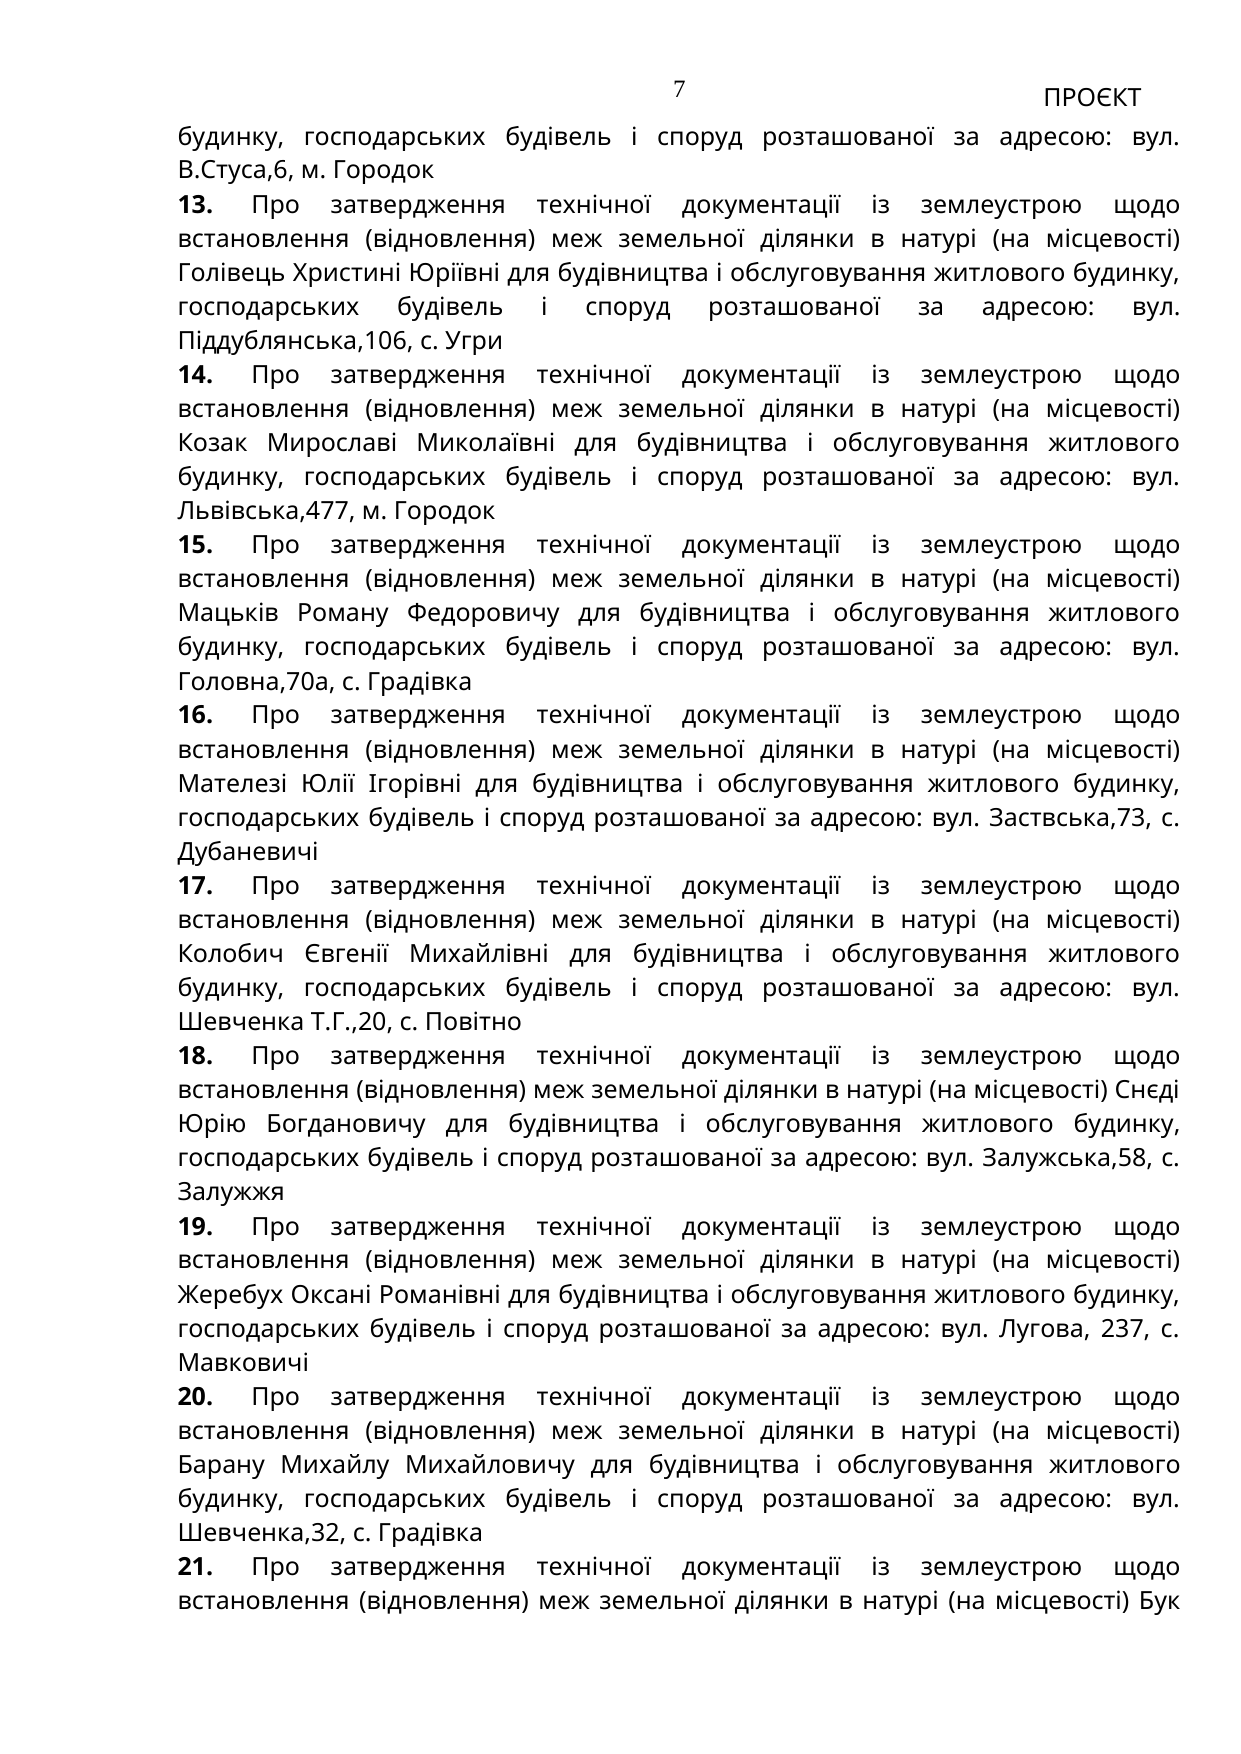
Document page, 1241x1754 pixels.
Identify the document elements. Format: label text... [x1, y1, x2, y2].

list Про затвердження технічної документації із землеустрою щодо встановлення (відновлення) меж земельної ділянки в натурі (на місцевості) Жеребух Оксані Романівні для будівництва і обслуговування житлового будинку, господарських будівель і споруд розташованої за адресою: вул. Лугова, 237, с. Мавковичі [177, 1208, 1181, 1378]
list Про затвердження технічної документації із землеустрою щодо встановлення (відновлення) меж земельної ділянки в натурі (на місцевості) Барану Михайлу Михайловичу для будівництва і обслуговування житлового будинку, господарських будівель і споруд розташованої за адресою: вул. Шевченка,32, с. Градівка [177, 1378, 1181, 1549]
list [177, 1549, 1181, 1617]
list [177, 118, 1181, 186]
list Про затвердження технічної документації із землеустрою щодо встановлення (відновлення) меж земельної ділянки в натурі (на місцевості) Колобич Євгенії Михайлівні для будівництва і обслуговування житлового будинку, господарських будівель і споруд розташованої за адресою: вул. Шевченка Т.Г.,20, с. Повітно [177, 867, 1181, 1038]
list Про затвердження технічної документації із землеустрою щодо встановлення (відновлення) меж земельної ділянки в натурі (на місцевості) Мацьків Роману Федоровичу для будівництва і обслуговування житлового будинку, господарських будівель і споруд розташованої за адресою: вул. Головна,70а, с. Градівка [177, 527, 1181, 697]
list Про затвердження технічної документації із землеустрою щодо встановлення (відновлення) меж земельної ділянки в натурі (на місцевості) Снєді Юрію Богдановичу для будівництва і обслуговування житлового будинку, господарських будівель і споруд розташованої за адресою: вул. Залужська,58, с. Залужжя [177, 1038, 1181, 1208]
list Про затвердження технічної документації із землеустрою щодо встановлення (відновлення) меж земельної ділянки в натурі (на місцевості) Голівець Христині Юріївні для будівництва і обслуговування житлового будинку, господарських будівель і споруд розташованої за адресою: вул. Піддублянська,106, с. Угри [177, 186, 1181, 357]
list Про затвердження технічної документації із землеустрою щодо встановлення (відновлення) меж земельної ділянки в натурі (на місцевості) Козак Мирославі Миколаївні для будівництва і обслуговування житлового будинку, господарських будівель і споруд розташованої за адресою: вул. Львівська,477, м. Городок [177, 357, 1181, 527]
list Про затвердження технічної документації із землеустрою щодо встановлення (відновлення) меж земельної ділянки в натурі (на місцевості) Мателезі Юлії Ігорівні для будівництва і обслуговування житлового будинку, господарських будівель і споруд розташованої за адресою: вул. Заствська,73, с. Дубаневичі [177, 697, 1181, 867]
